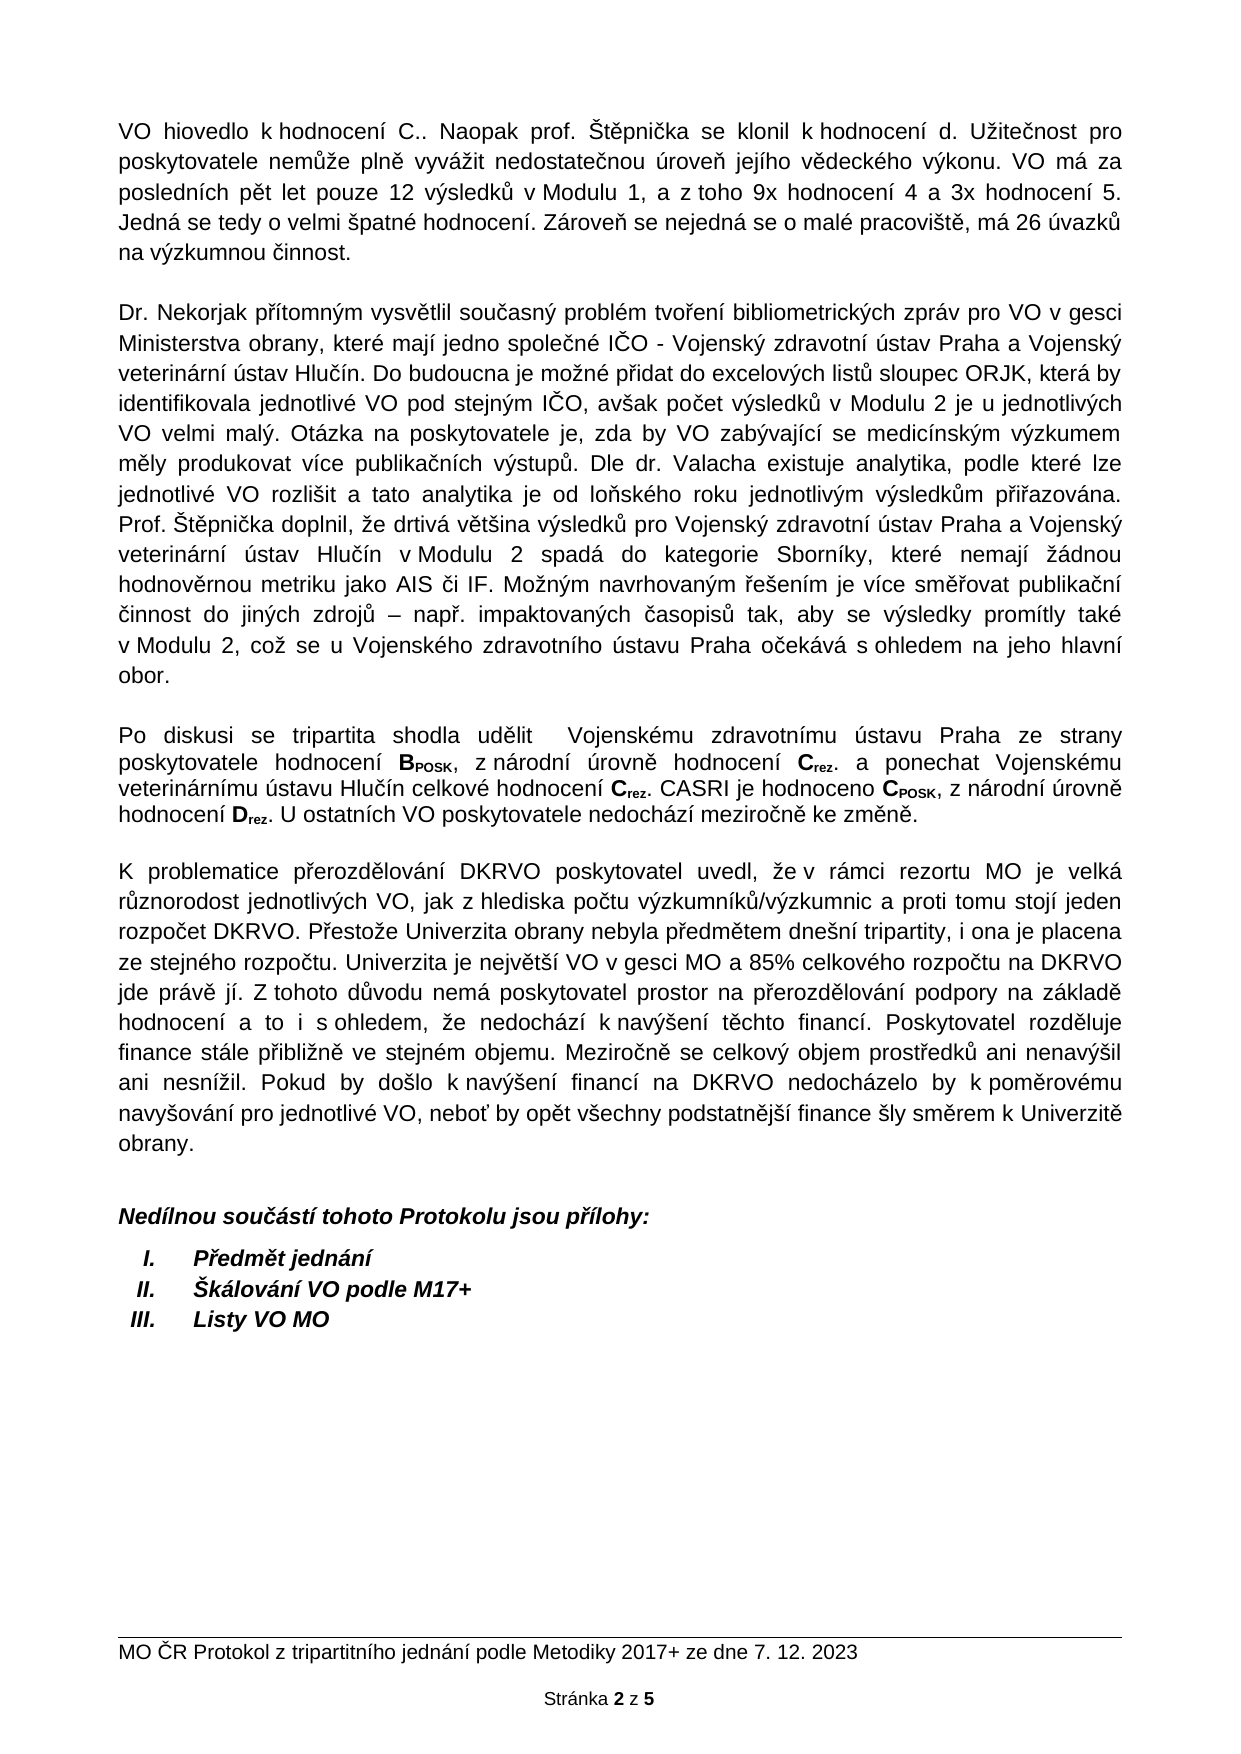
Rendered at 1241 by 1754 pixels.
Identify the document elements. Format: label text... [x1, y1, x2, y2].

list Předmět jednání [156, 1245, 1122, 1272]
text K problematice přerozdělování DKRVO poskytovatel uvedl, že v rámci rezortu MO je velká různorodost jednotlivých VO, jak z hlediska počtu výzkumníků/výzkumnic a proti tomu stojí jeden rozpočet DKRVO. Přestože Univerzita obrany nebyla předmětem dnešní tripartity, i ona je placena ze stejného rozpočtu. Univerzita je největší VO v gesci MO a 85% celkového rozpočtu na DKRVO jde právě jí. Z tohoto důvodu nemá poskytovatel prostor na přerozdělování podpory na základě hodnocení a to i s ohledem, že nedochází k navýšení těchto financí. Poskytovatel rozděluje finance stále přibližně ve stejném objemu. Meziročně se celkový objem prostředků ani nenavýšil ani nesnížil. Pokud by došlo k navýšení financí na DKRVO nedocházelo by k poměrovému navyšování pro jednotlivé VO, neboť by opět všechny podstatnější finance šly směrem k Univerzitě obrany. [118, 858, 1122, 1156]
text Dr. Nekorjak přítomným vysvětlil současný problém tvoření bibliometrických zpráv pro VO v gesci Ministerstva obrany, které mají jedno společné IČO - Vojenský zdravotní ústav Praha a Vojenský veterinární ústav Hlučín. Do budoucna je možné přidat do excelových listů sloupec ORJK, která by identifikovala jednotlivé VO pod stejným IČO, avšak počet výsledků v Modulu 2 je u jednotlivých VO velmi malý. Otázka na poskytovatele je, zda by VO zabývající se medicínským výzkumem měly produkovat více publikačních výstupů. Dle dr. Valacha existuje analytika, podle které lze jednotlivé VO rozlišit a tato analytika je od loňského roku jednotlivým výsledkům přiřazována. Prof. Štěpnička doplnil, že drtivá většina výsledků pro Vojenský zdravotní ústav Praha a Vojenský veterinární ústav Hlučín v Modulu 2 spadá do kategorie Sborníky, které nemají žádnou hodnověrnou metriku jako AIS či IF. Možným navrhovaným řešením je více směřovat publikační činnost do jiných zdrojů – např. impaktovaných časopisů tak, aby se výsledky promítly také v Modulu 2, což se u Vojenského zdravotního ústavu Praha očekává s ohledem na jeho hlavní obor. [118, 299, 1122, 688]
list Listy VO MO [156, 1306, 1122, 1332]
text Nedílnou součástí tohoto Protokolu jsou přílohy: [118, 1203, 1122, 1229]
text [118, 118, 1122, 265]
text Po diskusi se tripartita shodla udělit Vojenskému zdravotnímu ústavu Praha ze strany poskytovatele hodnocení BPOSK, z národní úrovně hodnocení Crez. a ponechat Vojenskému veterinárnímu ústavu Hlučín celkové hodnocení Crez. CASRI je hodnoceno CPOSK, z národní úrovně hodnocení Drez. U ostatních VO poskytovatele nedochází meziročně ke změně. [118, 722, 1122, 828]
list Škálování VO podle M17+ [156, 1276, 1122, 1302]
